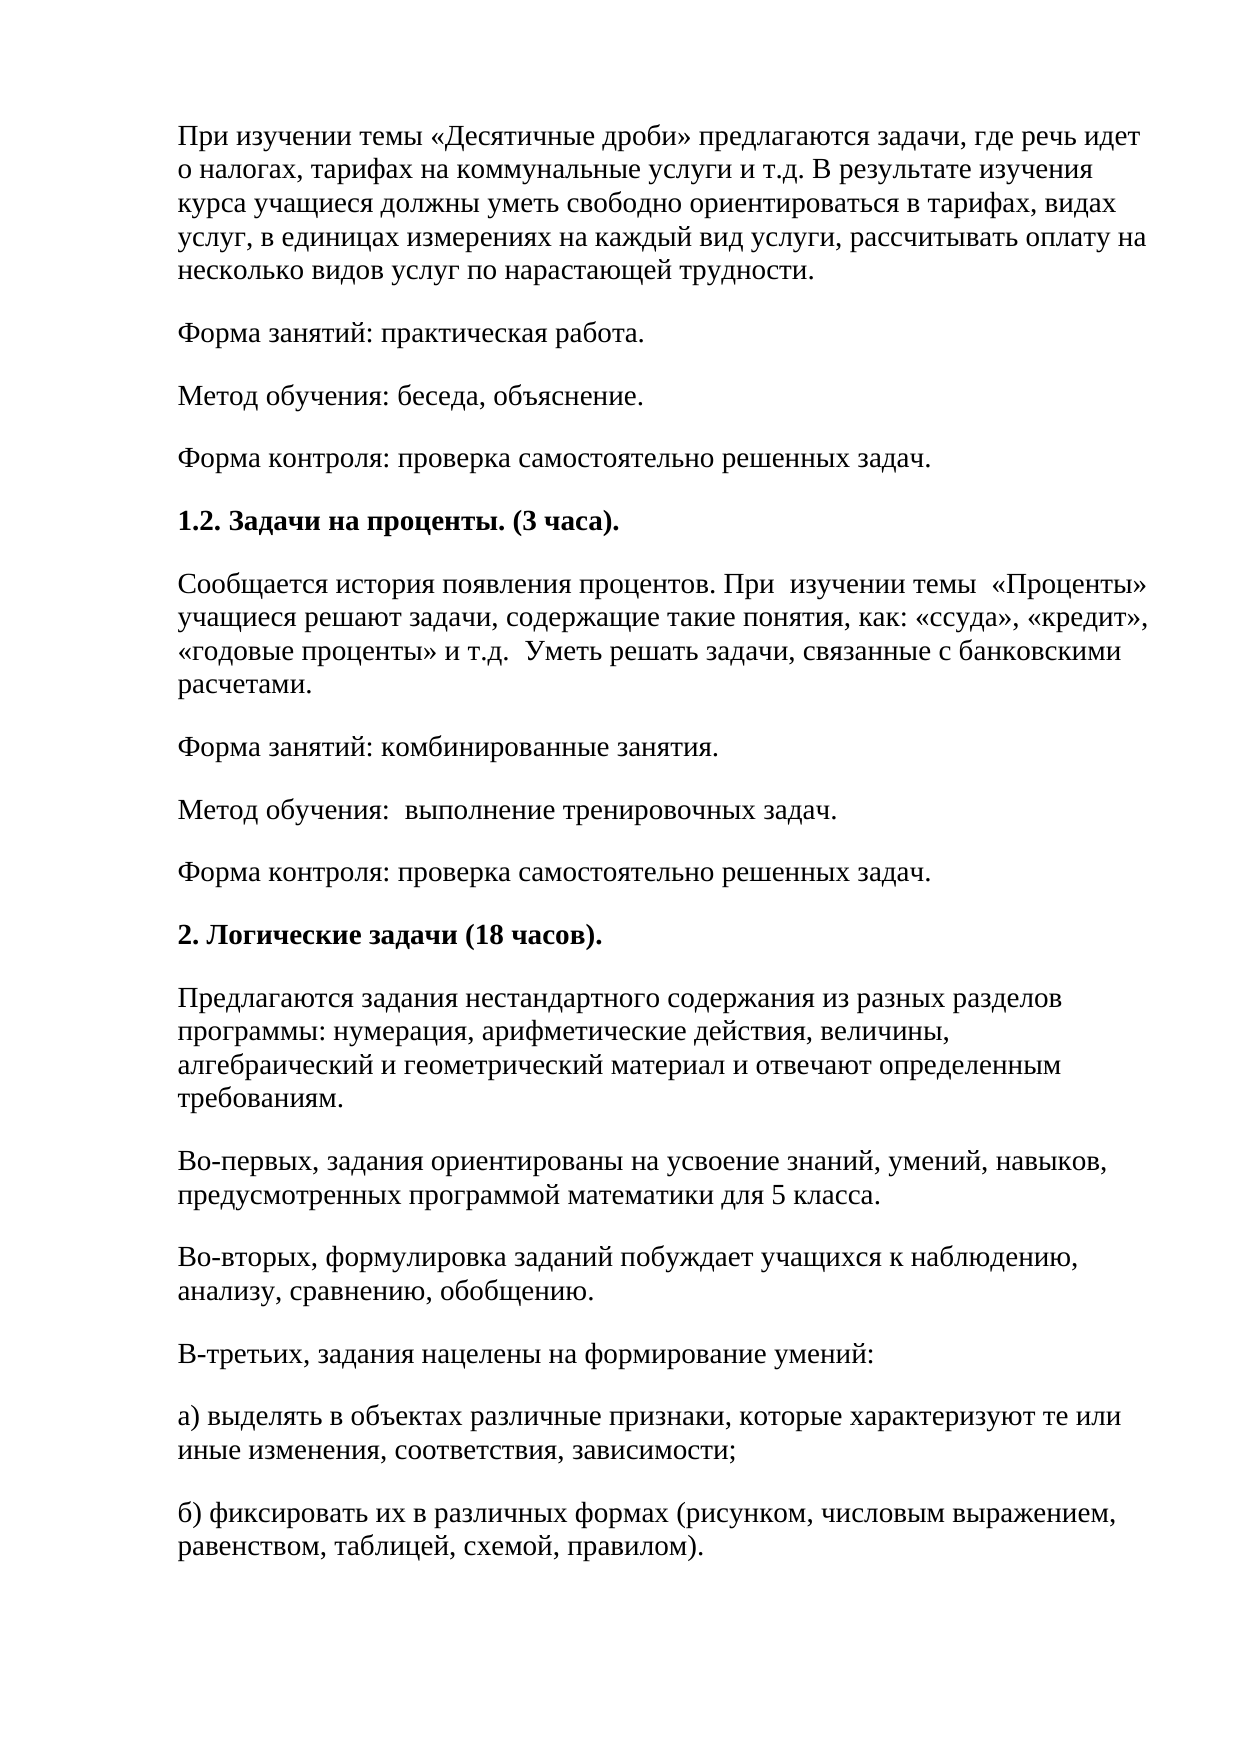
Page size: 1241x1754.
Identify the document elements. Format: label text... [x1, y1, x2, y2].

text В-третьих, задания нацелены на формирование умений: [177, 1336, 1152, 1369]
text Форма занятий: практическая работа. [177, 315, 1152, 348]
text 2. Логические задачи (18 часов). [177, 917, 1152, 951]
text 1.2. Задачи на проценты. (3 часа). [177, 503, 1152, 537]
text Во-первых, задания ориентированы на усвоение знаний, умений, навыков, предусмотренных программой математики для 5 класса. [177, 1143, 1152, 1210]
text Метод обучения: беседа, объяснение. [177, 378, 1152, 411]
text Во-вторых, формулировка заданий побуждает учащихся к наблюдению, анализу, сравнению, обобщению. [177, 1239, 1152, 1307]
text При изучении темы «Десятичные дроби» предлагаются задачи, где речь идет о налогах, тарифах на коммунальные услуги и т.д. В результате изучения курса учащиеся должны уметь свободно ориентироваться в тарифах, видах услуг, в единицах измерениях на каждый вид услуги, рассчитывать оплату на несколько видов услуг по нарастающей трудности. [177, 118, 1152, 286]
text Форма контроля: проверка самостоятельно решенных задач. [177, 854, 1152, 888]
text а) выделять в объектах различные признаки, которые характеризуют те или иные изменения, соответствия, зависимости; [177, 1398, 1152, 1466]
text б) фиксировать их в различных формах (рисунком, числовым выражением, равенством, таблицей, схемой, правилом). [177, 1495, 1152, 1562]
text Предлагаются задания нестандартного содержания из разных разделов программы: нумерация, арифметические действия, величины, алгебраический и геометрический материал и отвечают определенным требованиям. [177, 980, 1152, 1114]
text Метод обучения: выполнение тренировочных задач. [177, 792, 1152, 825]
text Форма контроля: проверка самостоятельно решенных задач. [177, 440, 1152, 474]
text Форма занятий: комбинированные занятия. [177, 729, 1152, 763]
text Сообщается история появления процентов. При изучении темы «Проценты» учащиеся решают задачи, содержащие такие понятия, как: «ссуда», «кредит», «годовые проценты» и т.д. Уметь решать задачи, связанные с банковскими расчетами. [177, 566, 1152, 700]
